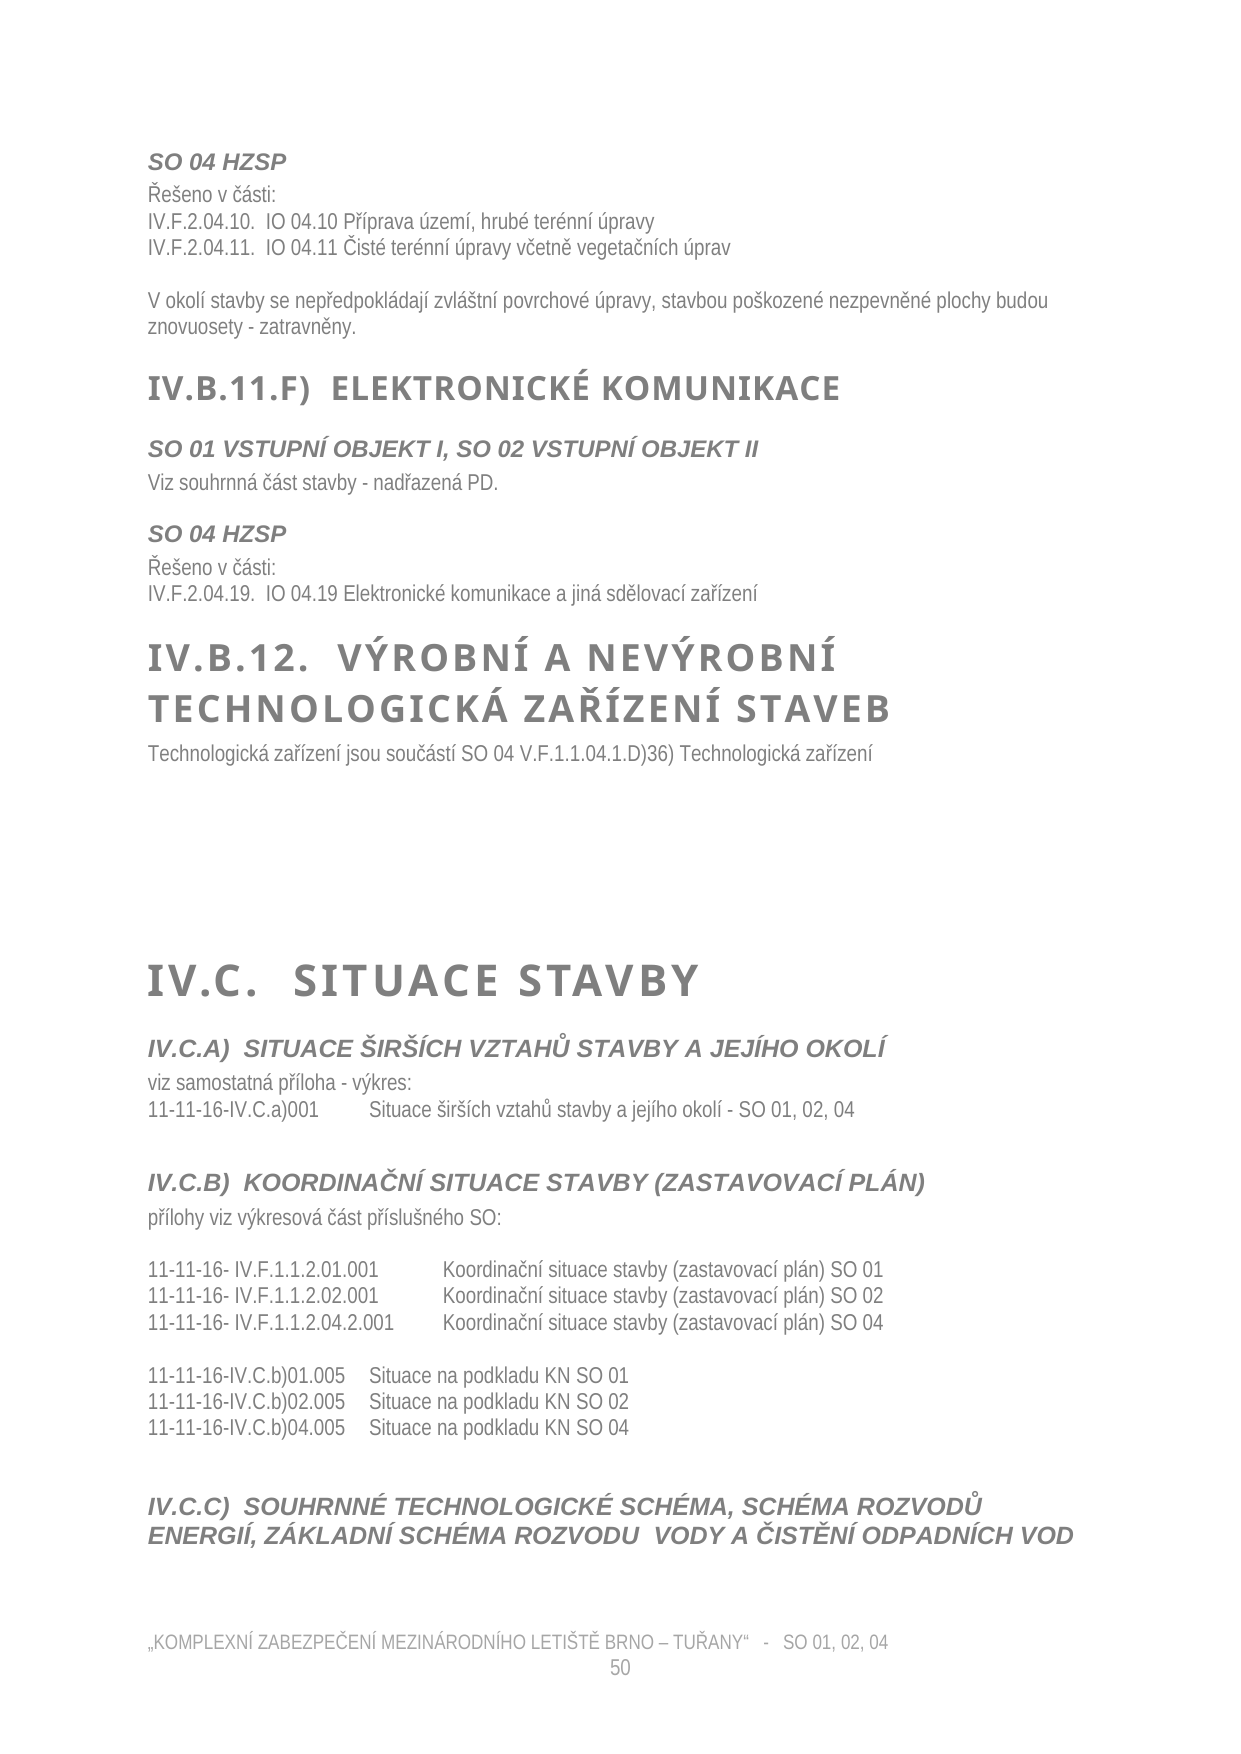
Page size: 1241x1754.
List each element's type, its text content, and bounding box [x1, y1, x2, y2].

text V okolí stavby se nepředpokládají zvláštní povrchové úpravy, stavbou poškozené nezpevněné plochy budou znovuosety - zatravněny. [148, 287, 1093, 339]
subtitle SO 04 HZSp [148, 148, 1093, 175]
text IV.F.2.04.19. IO 04.19 Elektronické komunikace a jiná sdělovací zařízení [148, 580, 1093, 607]
subtitle IV.B.11.f) Elektronické komunikace [148, 364, 1093, 410]
text 11-11-16- IV.F.1.1.2.04.2.001 Koordinační situace stavby (zastavovací plán) SO 04 [148, 1309, 1093, 1335]
subtitle IV.C.c) Souhrnné technologické schéma, schéma rozvodů energií, základní schéma rozvodu vody a čistění odpadních vod [148, 1492, 1093, 1549]
text IV.F.2.04.10. IO 04.10 Příprava území, hrubé terénní úpravy [148, 208, 1093, 234]
subtitle SO 04 HZSp [148, 520, 1093, 548]
text 11-11-16-IV.C.b)04.005 Situace na podkladu KN SO 04 [148, 1414, 1093, 1441]
text přílohy viz výkresová část příslušného SO: [148, 1203, 1093, 1230]
text Viz souhrnná část stavby - nadřazená PD. [148, 469, 1093, 495]
text 11-11-16-IV.C.b)02.005 Situace na podkladu KN SO 02 [148, 1388, 1093, 1414]
text 11-11-16-IV.C.a)001 Situace širších vztahů stavby a jejího okolí - SO 01, 02, 04 [148, 1096, 1093, 1122]
text 11-11-16- IV.F.1.1.2.02.001 Koordinační situace stavby (zastavovací plán) SO 02 [148, 1282, 1093, 1309]
text IV.F.2.04.11. IO 04.11 Čisté terénní úpravy včetně vegetačních úprav [148, 234, 1093, 261]
text Technologická zařízení jsou součástí SO 04 V.F.1.1.04.1.d)36) Technologická zařízení [148, 740, 1093, 766]
text viz samostatná příloha - výkres: [148, 1069, 1093, 1096]
text 11-11-16- IV.F.1.1.2.01.001 Koordinační situace stavby (zastavovací plán) SO 01 [148, 1256, 1093, 1282]
subtitle IV.C. Situace stavby [148, 949, 1093, 1009]
subtitle IV.C.a) Situace širších vztahů stavby a jejího okolí [148, 1034, 1093, 1063]
subtitle SO 01 Vstupní objekt I, SO 02 Vstupní objekt II [148, 435, 1093, 463]
text 11-11-16-IV.C.b)01.005 Situace na podkladu KN SO 01 [148, 1362, 1093, 1388]
subtitle IV.C.b) Koordinační situace stavby (zastavovací plán) [148, 1168, 1093, 1197]
text Řešeno v části: [148, 554, 1093, 580]
text Řešeno v části: [148, 181, 1093, 208]
subtitle IV.B.12. Výrobní a nevýrobní technologická zařízení staveb [148, 632, 1093, 734]
